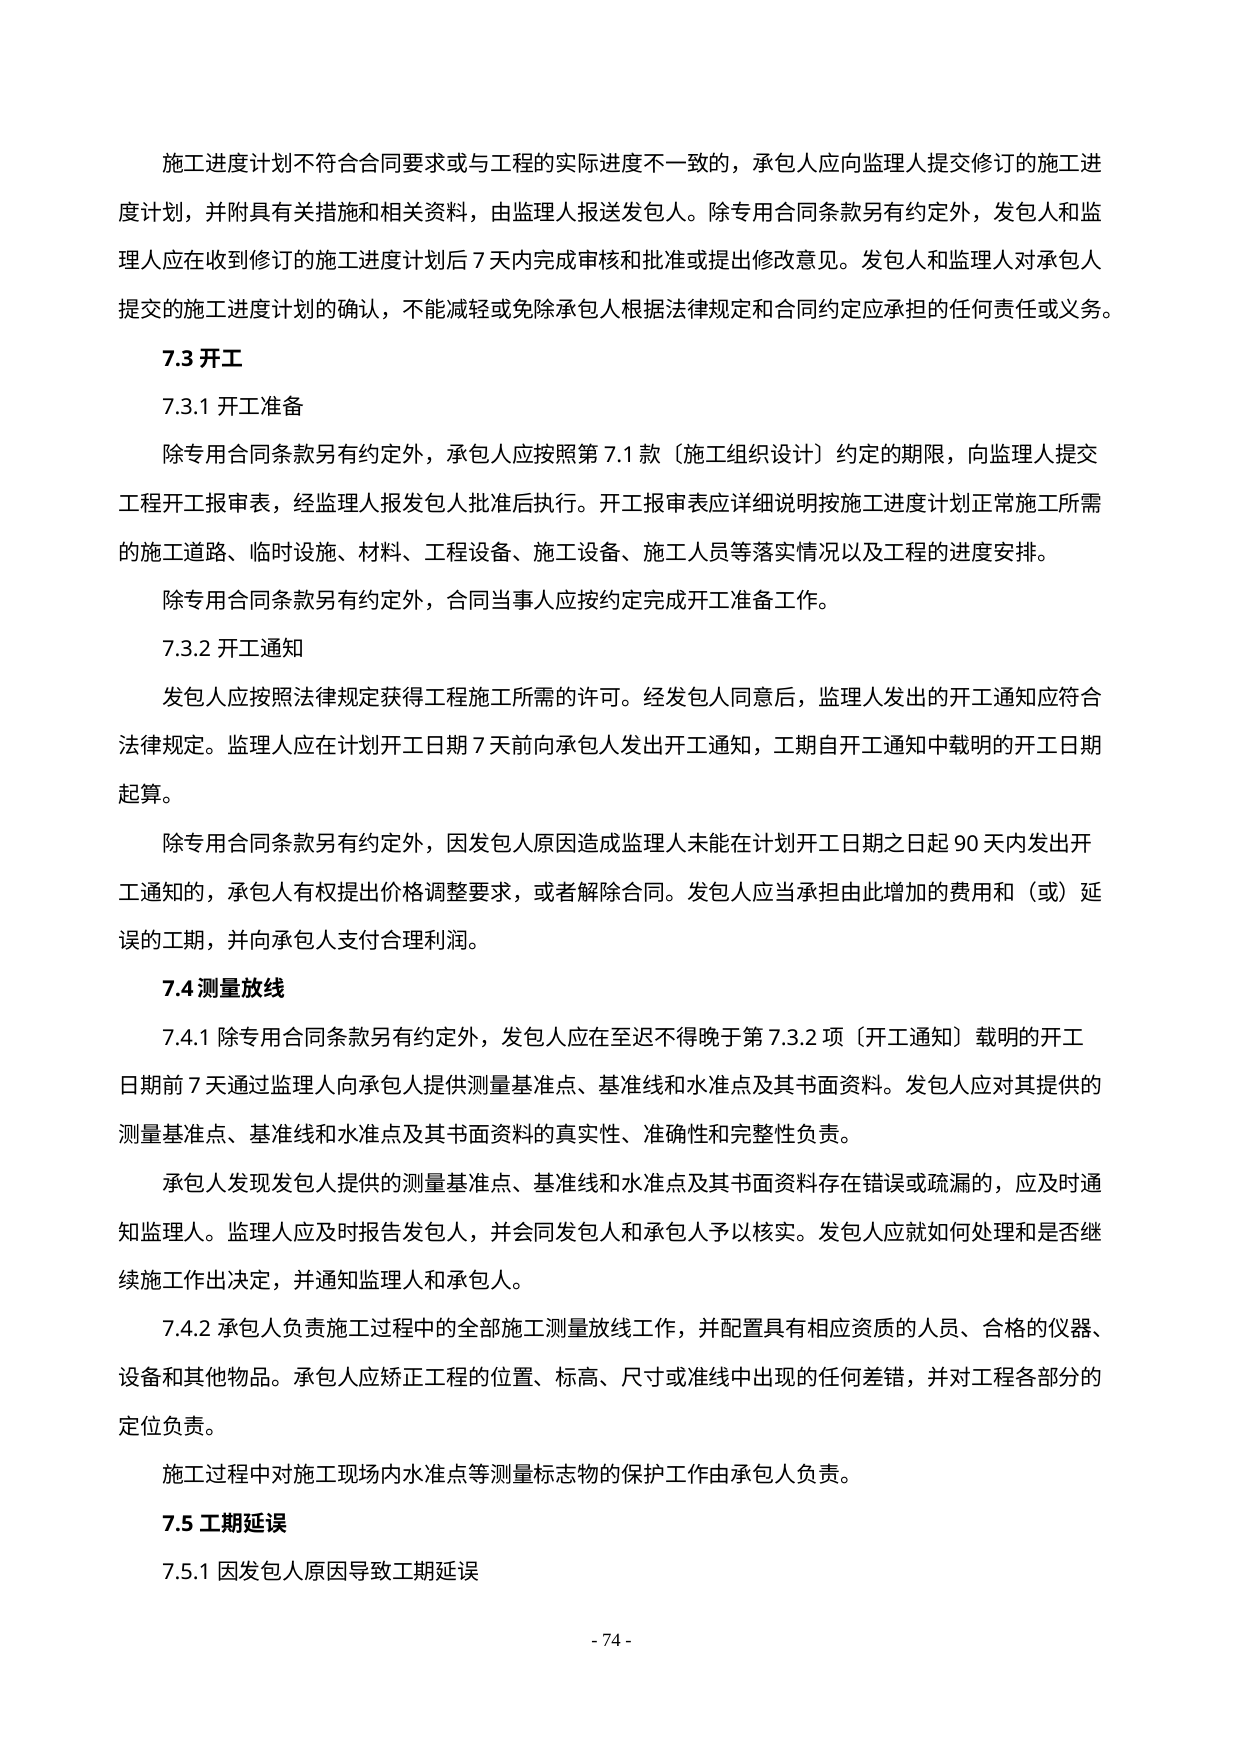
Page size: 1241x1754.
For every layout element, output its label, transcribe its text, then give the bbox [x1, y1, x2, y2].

text 施工过程中对施工现场内水准点等测量标志物的保护工作由承包人负责。 [118, 1457, 1104, 1489]
text 除专用合同条款另有约定外，合同当事人应按约定完成开工准备工作。 [118, 583, 1104, 615]
text 7.4.1 除专用合同条款另有约定外，发包人应在至迟不得晚于第7.3.2项〔开工通知〕载明的开工日期前7天通过监理人向承包人提供测量基准点、基准线和水准点及其书面资料。发包人应对其提供的测量基准点、基准线和水准点及其书面资料的真实性、准确性和完整性负责。 [118, 1019, 1104, 1149]
text 除专用合同条款另有约定外，因发包人原因造成监理人未能在计划开工日期之日起90天内发出开工通知的，承包人有权提出价格调整要求，或者解除合同。发包人应当承担由此增加的费用和（或）延误的工期，并向承包人支付合理利润。 [118, 825, 1104, 955]
text 7.4.2 承包人负责施工过程中的全部施工测量放线工作，并配置具有相应资质的人员、合格的仪器、设备和其他物品。承包人应矫正工程的位置、标高、尺寸或准线中出现的任何差错，并对工程各部分的定位负责。 [118, 1311, 1104, 1441]
text 7.3.2 开工通知 [118, 631, 1104, 664]
subtitle 7.4测量放线 [118, 971, 1104, 1004]
subtitle 7.5 工期延误 [118, 1505, 1104, 1538]
text 7.3.1 开工准备 [118, 389, 1104, 421]
text 施工进度计划不符合合同要求或与工程的实际进度不一致的，承包人应向监理人提交修订的施工进度计划，并附具有关措施和相关资料，由监理人报送发包人。除专用合同条款另有约定外，发包人和监理人应在收到修订的施工进度计划后7天内完成审核和批准或提出修改意见。发包人和监理人对承包人提交的施工进度计划的确认，不能减轻或免除承包人根据法律规定和合同约定应承担的任何责任或义务。 [118, 146, 1104, 324]
text 发包人应按照法律规定获得工程施工所需的许可。经发包人同意后，监理人发出的开工通知应符合法律规定。监理人应在计划开工日期7天前向承包人发出开工通知，工期自开工通知中载明的开工日期起算。 [118, 679, 1104, 809]
text 承包人发现发包人提供的测量基准点、基准线和水准点及其书面资料存在错误或疏漏的，应及时通知监理人。监理人应及时报告发包人，并会同发包人和承包人予以核实。发包人应就如何处理和是否继续施工作出决定，并通知监理人和承包人。 [118, 1165, 1104, 1295]
subtitle 7.3 开工 [118, 340, 1104, 373]
text 除专用合同条款另有约定外，承包人应按照第7.1款〔施工组织设计〕约定的期限，向监理人提交工程开工报审表，经监理人报发包人批准后执行。开工报审表应详细说明按施工进度计划正常施工所需的施工道路、临时设施、材料、工程设备、施工设备、施工人员等落实情况以及工程的进度安排。 [118, 437, 1104, 567]
text 7.5.1 因发包人原因导致工期延误 [118, 1554, 1104, 1586]
